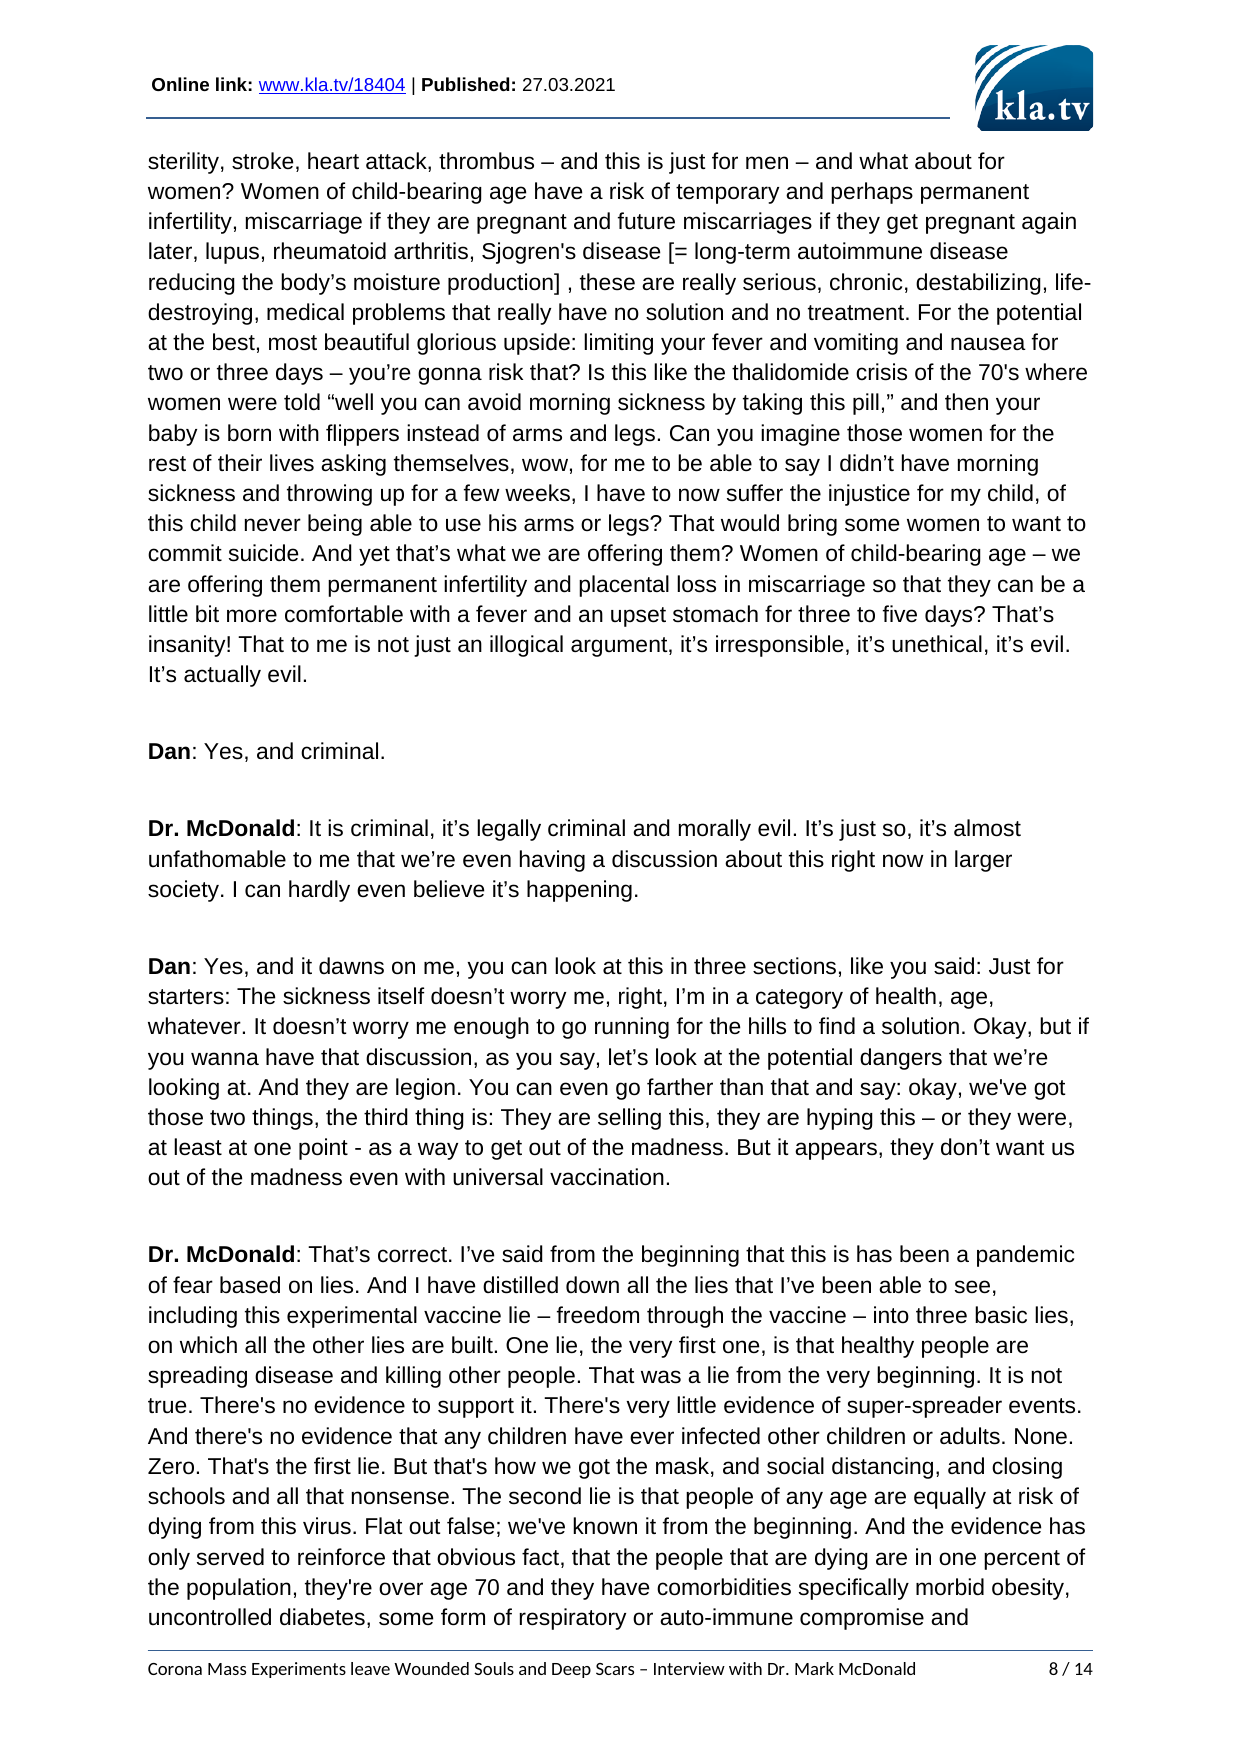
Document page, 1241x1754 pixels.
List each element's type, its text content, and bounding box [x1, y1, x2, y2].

text Dan: Yes, and criminal. [148, 708, 1093, 764]
text Dr. McDonald: It is criminal, it’s legally criminal and morally evil. It’s just so, it’s almost unfathomable to me that we’re even having a discussion about this right now in larger society. I can hardly even believe it’s happening. [148, 785, 1093, 902]
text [148, 1211, 1093, 1630]
text Dan: Yes, and it dawns on me, you can look at this in three sections, like you said: Just for starters: The sickness itself doesn’t worry me, right, I’m in a category of health, age, whatever. It doesn’t worry me enough to go running for the hills to find a solution. Okay, but if you wanna have that discussion, as you say, let’s look at the potential dangers that we’re looking at. And they are legion. You can even go farther than that and say: okay, we've got those two things, the third thing is: They are selling this, they are hyping this – or they were, at least at one point - as a way to get out of the madness. But it appears, they don’t want us out of the madness even with universal vaccination. [148, 923, 1093, 1191]
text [148, 148, 1093, 687]
